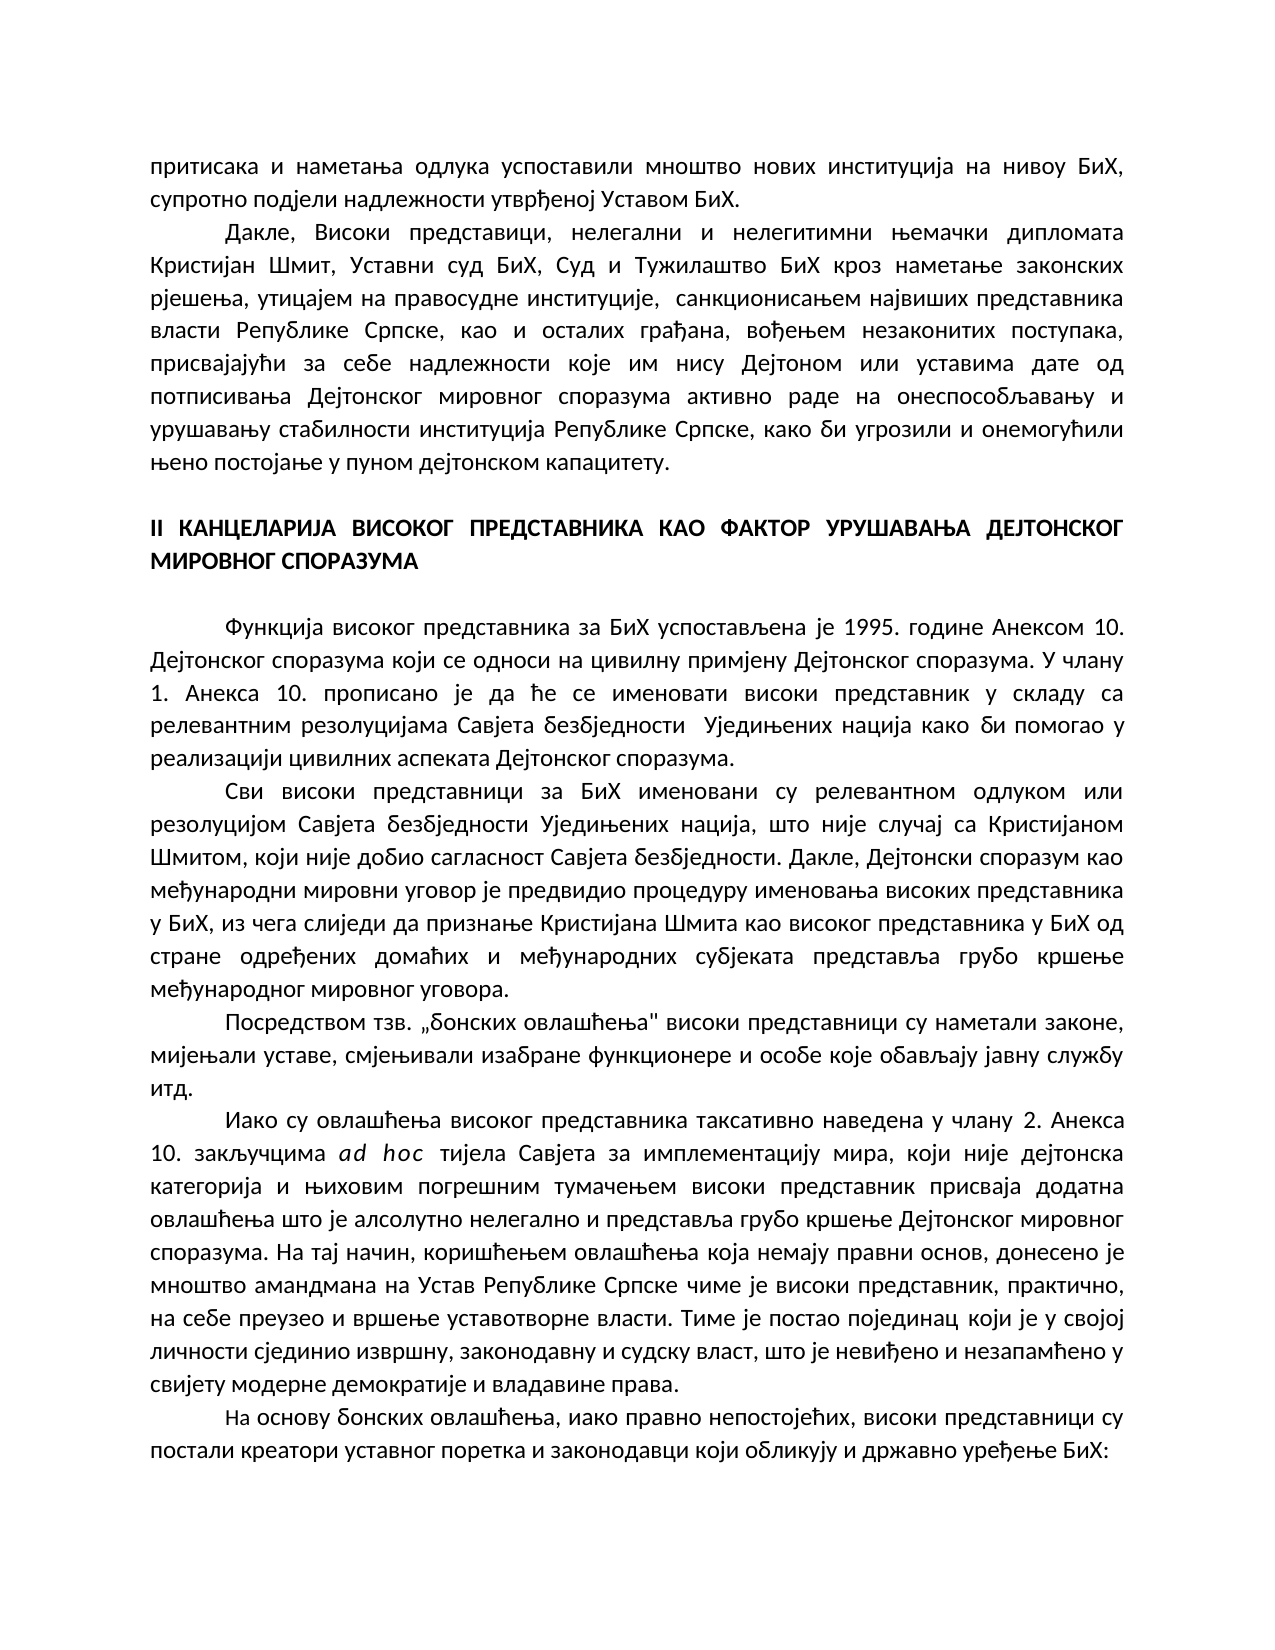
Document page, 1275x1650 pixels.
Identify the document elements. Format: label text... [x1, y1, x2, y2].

text Сви високи представници за БиХ именовани су релевантном одлуком или резолуцијом Савјета безбједности Уједињених нација, што није случај са Кристијаном Шмитом, који није добио сагласност Савјета безбједности. Дакле, Дејтонски споразум као међународни мировни уговор је предвидио процедуру именовања високих представника у БиХ, из чега слиједи да признање Кристијана Шмита као високог представника у БиХ од стране одређених домаћих и међународних субјеката представља грубо кршење међународног мировног уговора. [150, 775, 1125, 1003]
text Дакле, Високи представици, нелегални и нелегитимни њемачки дипломата Кристијан Шмит, Уставни суд БиХ, Суд и Тужилаштво БиХ кроз наметање законских рјешења, утицајем на правосудне институције, санкционисањем највиших представника власти Републике Српске, као и осталих грађана, вођењем незаконитих поступака, присвајајући за себе надлежности које им нису Дејтоном или уставима дате од потписивања Дејтонског мировног споразума активно раде на онеспособљавању и урушавању стабилности институција Републике Српске, како би угрозили и онемогућили њено постојање у пуном дејтонском капацитету. [150, 216, 1125, 477]
text Иако су овлашћења високог представника таксативно наведена у члану 2. Анекса 10. закључцима ad hoc тијела Савјета за имплементацију мира, који није дејтонска категорија и њиховим погрешним тумачењем високи представник присваја додатна овлашћења што je алсолутно нелегално и представља грубо кршење Дејтонског мировног споразума. Ha тај начин, коришћењем овлашћења која немају правни основ, донесено je мноштво амандмана на Устав Републике Српске чиме је високи представник, практично, на себе преузео и вршење уставотворне власти. Тиме је постао појединац који је у својој личности сјединио извршну, законодавну и судску власт, што је невиђено и незапамћено у свијету модерне демократије и владавине права. [150, 1104, 1125, 1398]
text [150, 150, 1125, 213]
text На основу бонских овлашћења, иако правно непостојећих, високи представници су постали креатори уставног поретка и законодавци који обликују и државно уређење БиХ: [150, 1401, 1125, 1464]
text II КАНЦЕЛАРИЈА ВИСОКОГ ПРЕДСТАВНИКА КАО ФАКТОР УРУШАВАЊА ДЕЈТОНСКОГ МИРОВНОГ СПОРАЗУМА [150, 512, 1125, 576]
text Функција високог представника за БиХ успостављена je 1995. године Анексом 10. Дејтонског споразума који се односи на цивилну примјену Дејтонског споразума. У члану 1. Анекса 10. прописано je да ће се именовати високи представник у складу са релевантним резолуцијама Савјета безбједности Уједињених нација како би помогао у реализацији цивилних аспеката Дејтонског споразума. [150, 611, 1125, 773]
text Посредством тзв. „бонских овлашћења" високи представници су наметали законе, мијењали уставе, смјењивали изабране функционере и особе које обављају јавну службу итд. [150, 1006, 1125, 1102]
